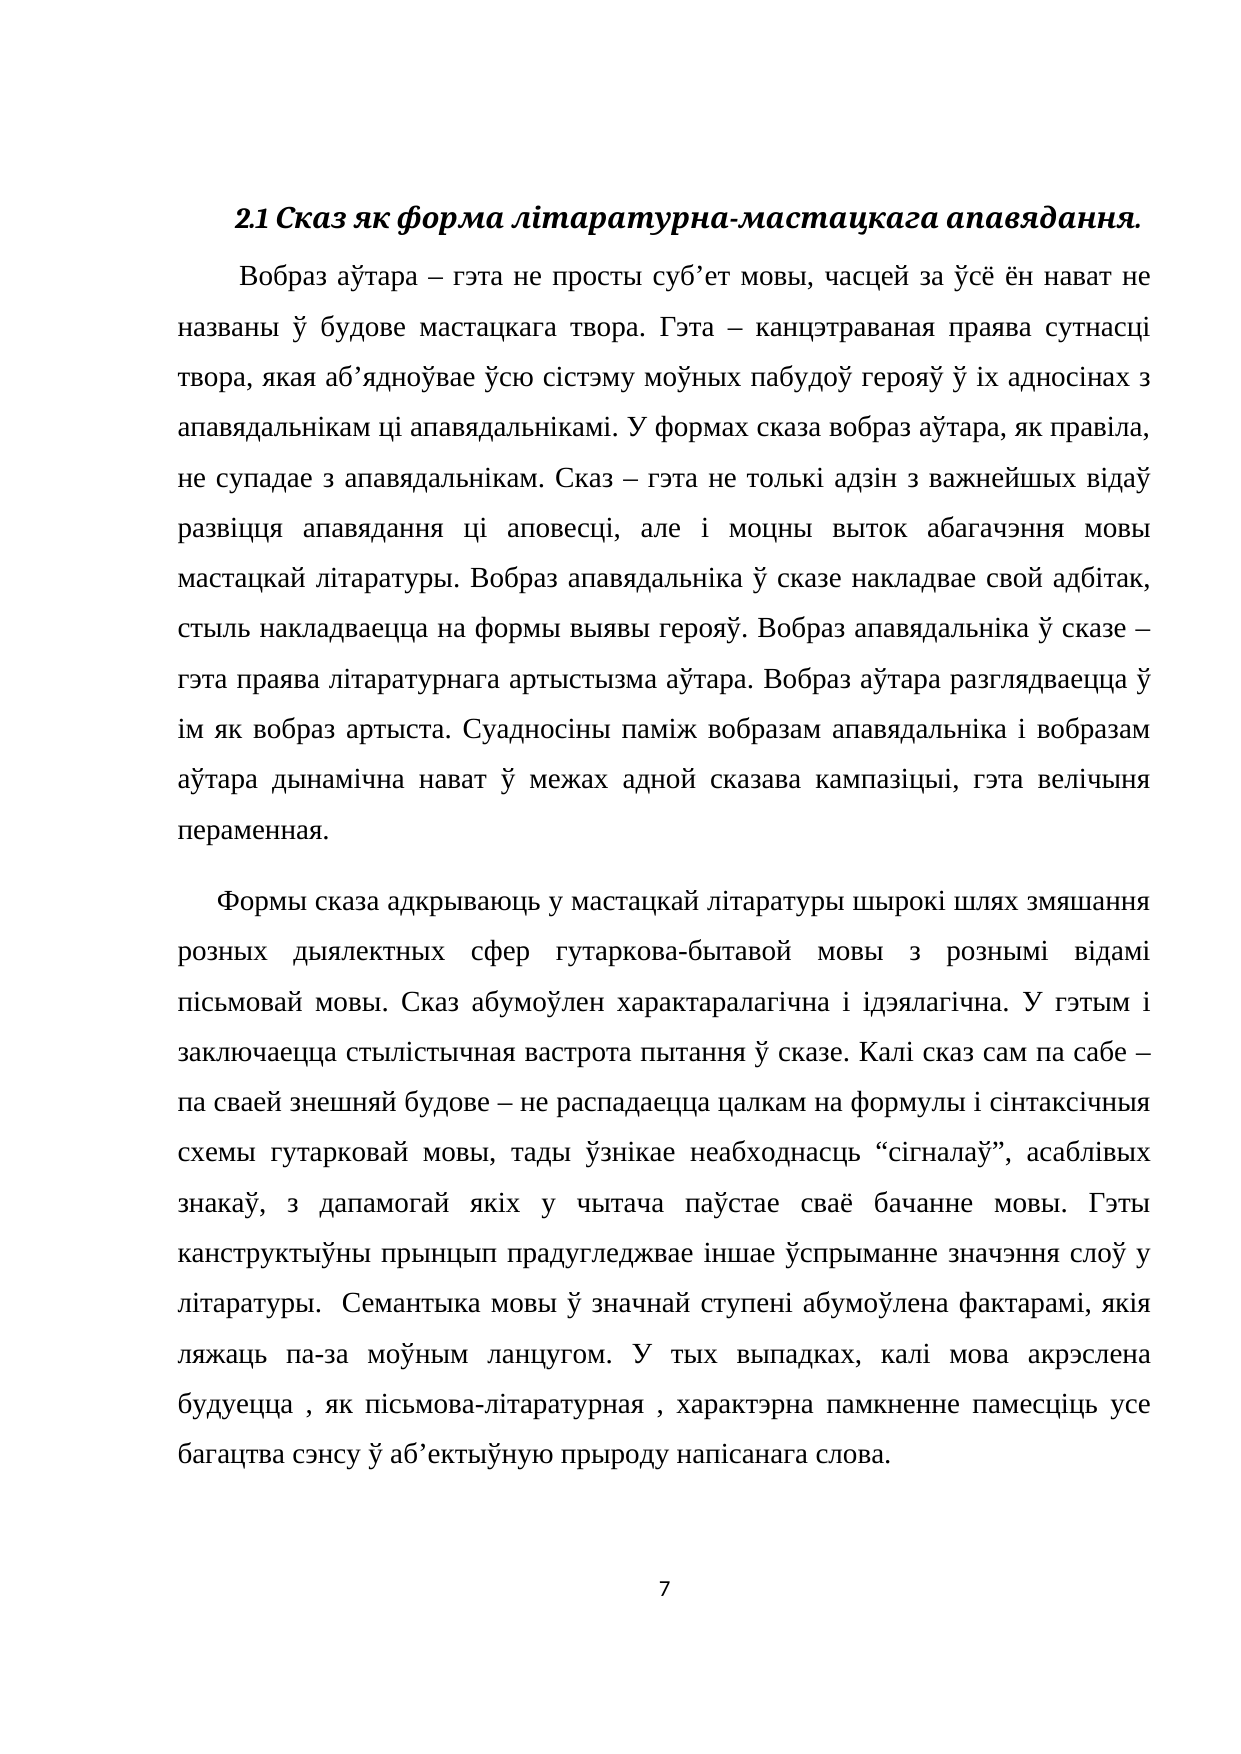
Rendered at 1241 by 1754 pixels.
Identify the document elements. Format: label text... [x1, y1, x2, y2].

text Формы сказа адкрываюць у мастацкай літаратуры шырокі шлях змяшання розных дыялектных сфер гутаркова-бытавой мовы з рознымі відамі пісьмовай мовы. Сказ абумоўлен характаралагічна і ідэялагічна. У гэтым і заключаецца стылістычная вастрота пытання ў сказе. Калі сказ сам па сабе – па сваей знешняй будове – не распадаецца цалкам на формулы і сінтаксічныя схемы гутарковай мовы, тады ўзнікае неабходнасць “сігналаў”, асаблівых знакаў, з дапамогай якіх у чытача паўстае сваё бачанне мовы. Гэты канструктыўны прынцып прадугледжвае іншае ўспрыманне значэння слоў у літаратуры. Семантыка мовы ў значнай ступені абумоўлена фактарамі, якія ляжаць па-за моўным ланцугом. У тых выпадках, калі мова акрэслена будуецца , як пісьмова-літаратурная , характэрна памкненне памесціць усе багацтва сэнсу ў аб’ектыўную прыроду напісанага слова. [177, 883, 1152, 1470]
subtitle 2.1 Сказ як форма літаратурна-мастацкага апавядання. [177, 202, 1152, 235]
text Вобраз аўтара – гэта не просты суб’ет мовы, часцей за ўсё ён нават не названы ў будове мастацкага твора. Гэта – канцэтраваная праява сутнасці твора, якая аб’ядноўвае ўсю сістэму моўных пабудоў герояў ў іх адносінах з апавядальнікам ці апавядальнікамі. У формах сказа вобраз аўтара, як правіла, не супадае з апавядальнікам. Сказ – гэта не толькі адзін з важнейшых відаў развіцця апавядання ці аповесці, але і моцны выток абагачэння мовы мастацкай літаратуры. Вобраз апавядальніка ў сказе накладвае свой адбітак, стыль накладваецца на формы выявы герояў. Вобраз апавядальніка ў сказе – гэта праява літаратурнага артыстызма аўтара. Вобраз аўтара разглядваецца ў ім як вобраз артыста. Суадносіны паміж вобразам апавядальніка і вобразам аўтара дынамічна нават ў межах адной сказава кампазіцыі, гэта велічыня пераменная. [177, 258, 1152, 845]
